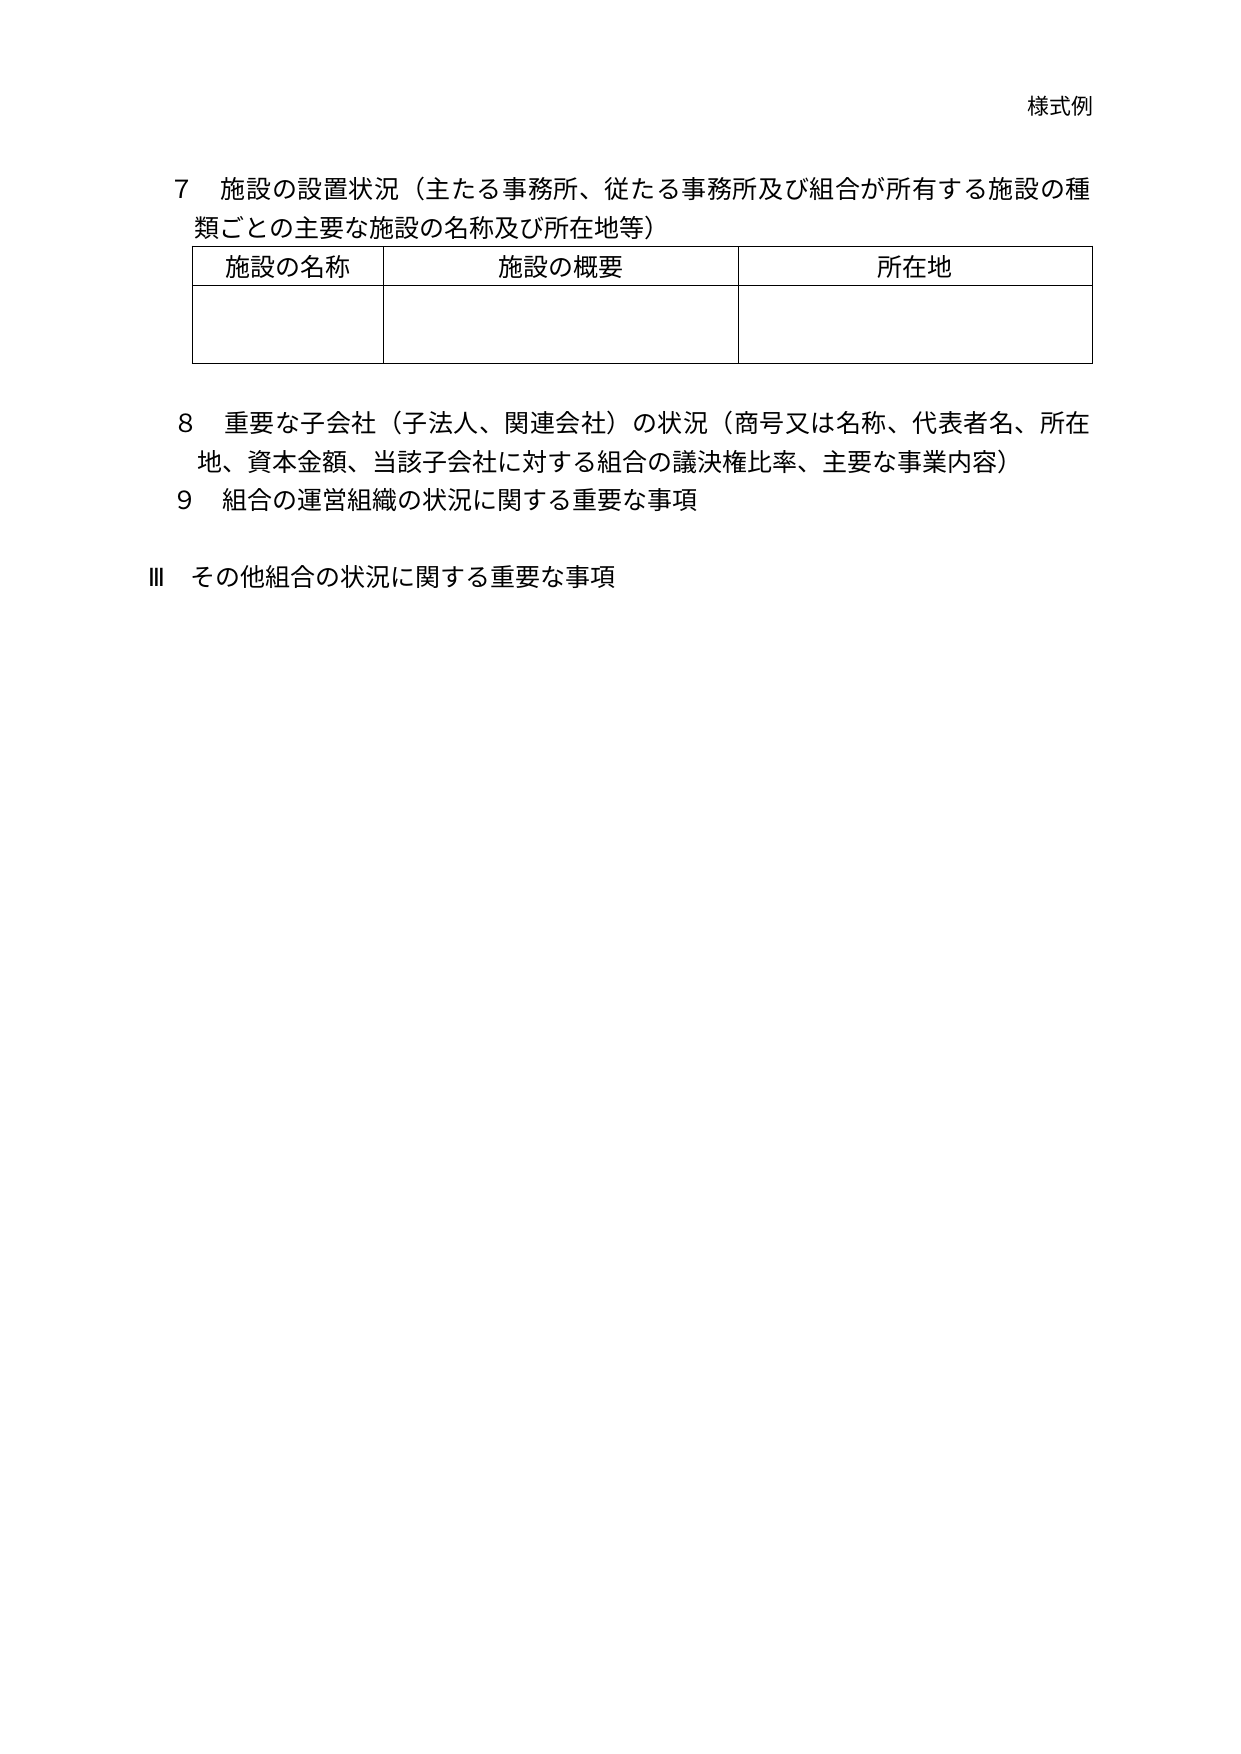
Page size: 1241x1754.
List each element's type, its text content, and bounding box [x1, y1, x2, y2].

table_cell [384, 286, 738, 363]
table_cell [193, 286, 383, 363]
table_header 所在地 [739, 247, 1092, 285]
text ９ 組合の運営組織の状況に関する重要な事項 [148, 479, 1092, 518]
text Ⅲ その他組合の状況に関する重要な事項 [148, 556, 1092, 594]
table_cell [739, 286, 1092, 363]
table_header 施設の名称 [193, 247, 383, 285]
table_header 施設の概要 [384, 247, 738, 285]
text ７ 施設の設置状況（主たる事務所、従たる事務所及び組合が所有する施設の種類ごとの主要な施設の名称及び所在地等） [169, 169, 1092, 246]
text ８ 重要な子会社（子法人、関連会社）の状況（商号又は名称、代表者名、所在地、資本金額、当該子会社に対する組合の議決権比率、主要な事業内容） [148, 403, 1092, 479]
